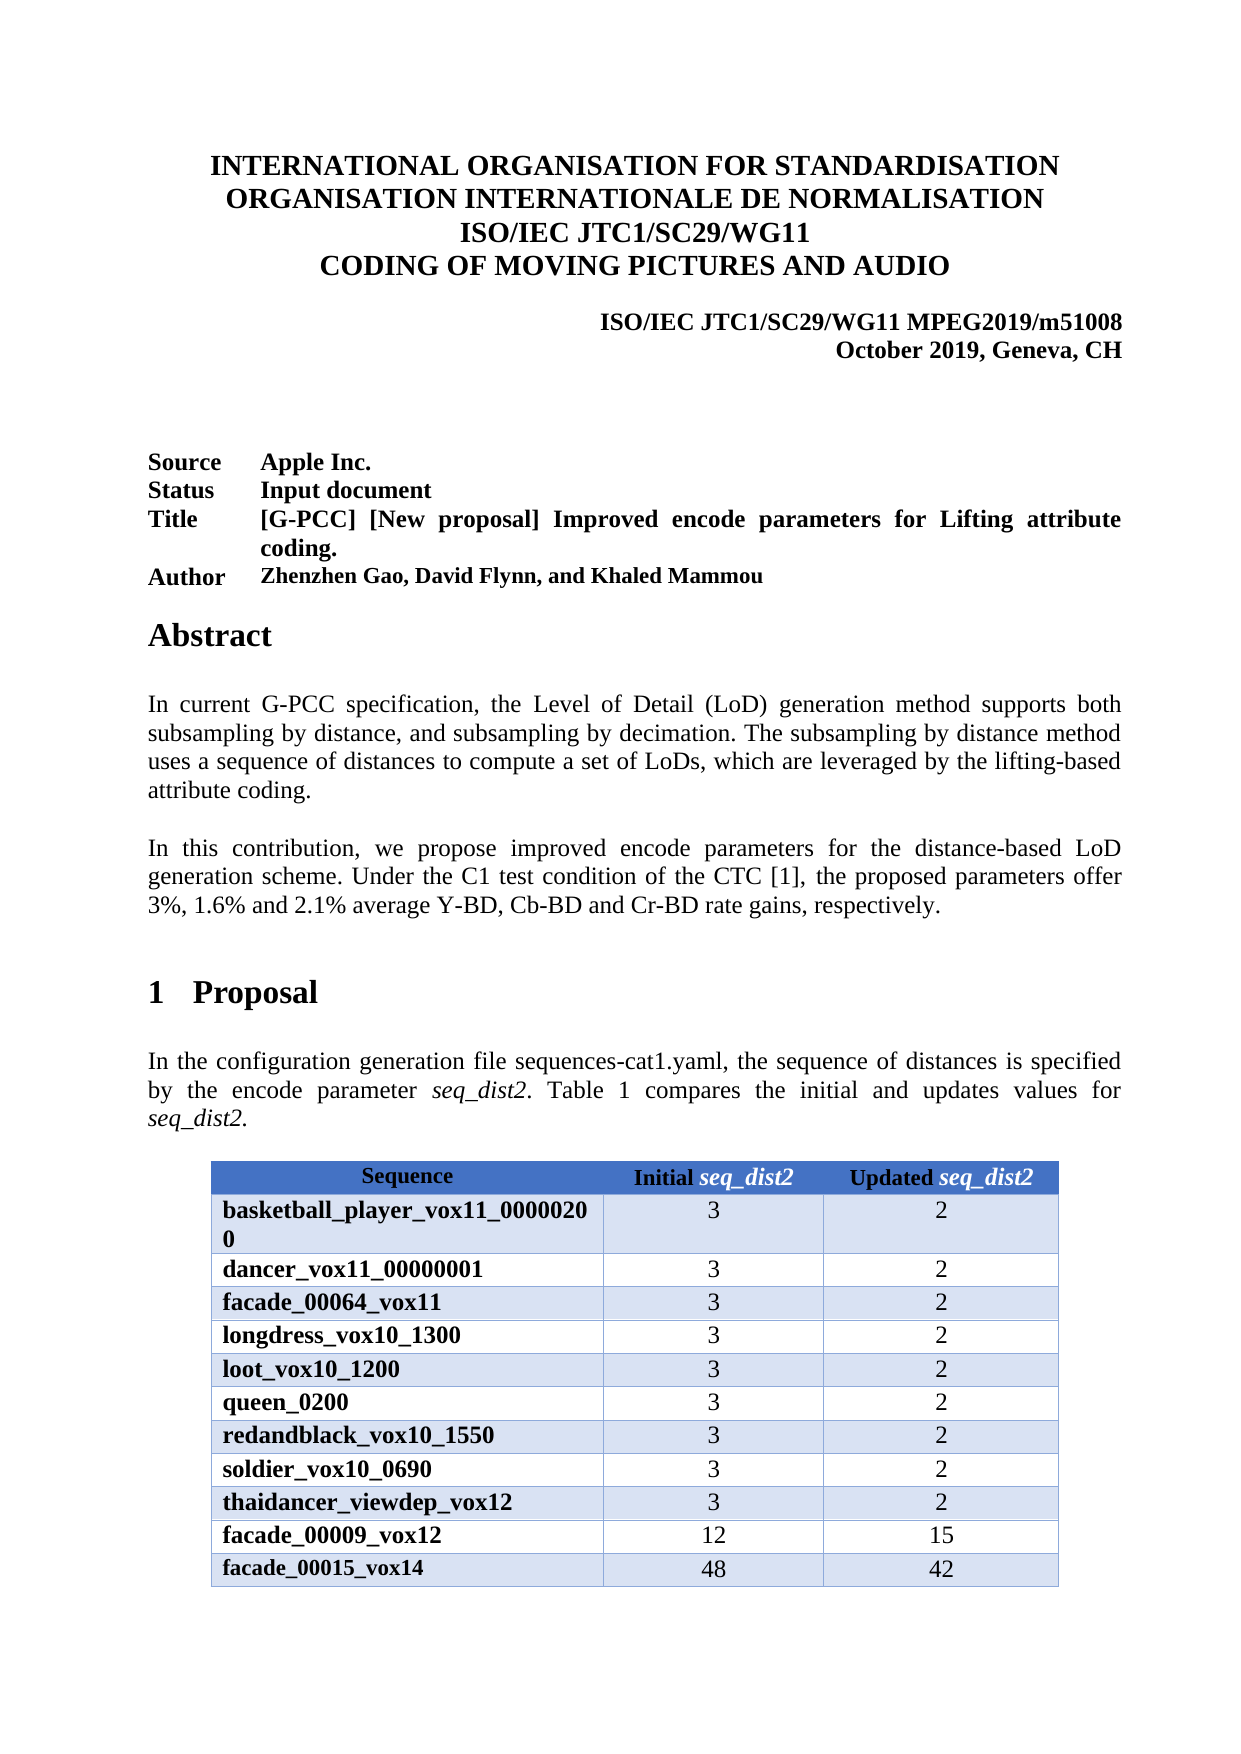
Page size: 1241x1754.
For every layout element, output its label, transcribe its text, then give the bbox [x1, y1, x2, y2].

table_cell 3 [604, 1421, 823, 1453]
text ISO/IEC JTC1/SC29/WG11 [148, 215, 1122, 248]
table_cell redandblack_vox10_1550 [212, 1421, 603, 1453]
subtitle Abstract [148, 616, 1122, 654]
table_cell Zhenzhen Gao, David Flynn, and Khaled Mammou [249, 562, 1133, 591]
table_cell 15 [824, 1521, 1058, 1553]
table_cell 3 [604, 1254, 823, 1286]
table_cell 2 [824, 1254, 1058, 1286]
table_cell facade_00015_vox14 [212, 1554, 603, 1586]
text October 2019, Geneva, CH [148, 336, 1122, 364]
table_cell 3 [604, 1321, 823, 1353]
table_cell 2 [824, 1454, 1058, 1486]
text ORGANISATION INTERNATIONALE DE NORMALISATION [148, 181, 1122, 215]
table_cell 48 [604, 1554, 823, 1586]
text ISO/IEC JTC1/SC29/WG11 MPEG2019/m51008 [148, 307, 1122, 336]
table_cell 2 [824, 1387, 1058, 1419]
table_cell [G-PCC] [New proposal] Improved encode parameters for Lifting attribute coding. [249, 504, 1133, 562]
table_cell Input document [249, 476, 1133, 504]
table_cell soldier_vox10_0690 [212, 1454, 603, 1486]
table_cell Status [136, 476, 249, 504]
subtitle Proposal [148, 973, 1122, 1011]
table_cell 3 [604, 1387, 823, 1419]
table_cell 3 [604, 1487, 823, 1519]
table_cell facade_00064_vox11 [212, 1287, 603, 1319]
table_cell loot_vox10_1200 [212, 1354, 603, 1386]
table_cell Author [136, 562, 249, 591]
table_cell 3 [604, 1454, 823, 1486]
table_header Sequence [212, 1162, 603, 1194]
table_cell Title [136, 504, 249, 562]
table_cell 12 [604, 1521, 823, 1553]
table_cell dancer_vox11_00000001 [212, 1254, 603, 1286]
table_header Initial seq_dist2 [604, 1162, 823, 1194]
table_cell 2 [824, 1195, 1058, 1253]
text CODING OF MOVING PICTURES AND AUDIO [148, 248, 1122, 282]
table_header Source [136, 447, 249, 476]
table_header Apple Inc. [249, 447, 1133, 476]
table_cell 3 [604, 1354, 823, 1386]
table_cell 2 [824, 1487, 1058, 1519]
text In this contribution, we propose improved encode parameters for the distance-based LoD generation scheme. Under the C1 test condition of the CTC [1], the proposed parameters offer 3%, 1.6% and 2.1% average Y-BD, Cb-BD and Cr-BD rate gains, respectively. [148, 833, 1122, 919]
text In the configuration generation file sequences-cat1.yaml, the sequence of distances is specified by the encode parameter seq_dist2. Table 1 compares the initial and updates values for seq_dist2. [148, 1046, 1122, 1132]
table_cell queen_0200 [212, 1387, 603, 1419]
table_cell 42 [824, 1554, 1058, 1586]
text INTERNATIONAL ORGANISATION FOR STANDARDISATION [148, 148, 1122, 181]
table_cell thaidancer_viewdep_vox12 [212, 1487, 603, 1519]
table_cell 2 [824, 1321, 1058, 1353]
table_cell longdress_vox10_1300 [212, 1321, 603, 1353]
table_cell 3 [604, 1195, 823, 1253]
table_cell 2 [824, 1354, 1058, 1386]
table_header Updated seq_dist2 [824, 1162, 1058, 1194]
table_cell facade_00009_vox12 [212, 1521, 603, 1553]
table_cell basketball_player_vox11_00000200 [212, 1195, 603, 1253]
table_cell 2 [824, 1421, 1058, 1453]
table_cell 2 [824, 1287, 1058, 1319]
table_cell 3 [604, 1287, 823, 1319]
text In current G-PCC specification, the Level of Detail (LoD) generation method supports both subsampling by distance, and subsampling by decimation. The subsampling by distance method uses a sequence of distances to compute a set of LoDs, which are leveraged by the lifting-based attribute coding. [148, 689, 1122, 804]
